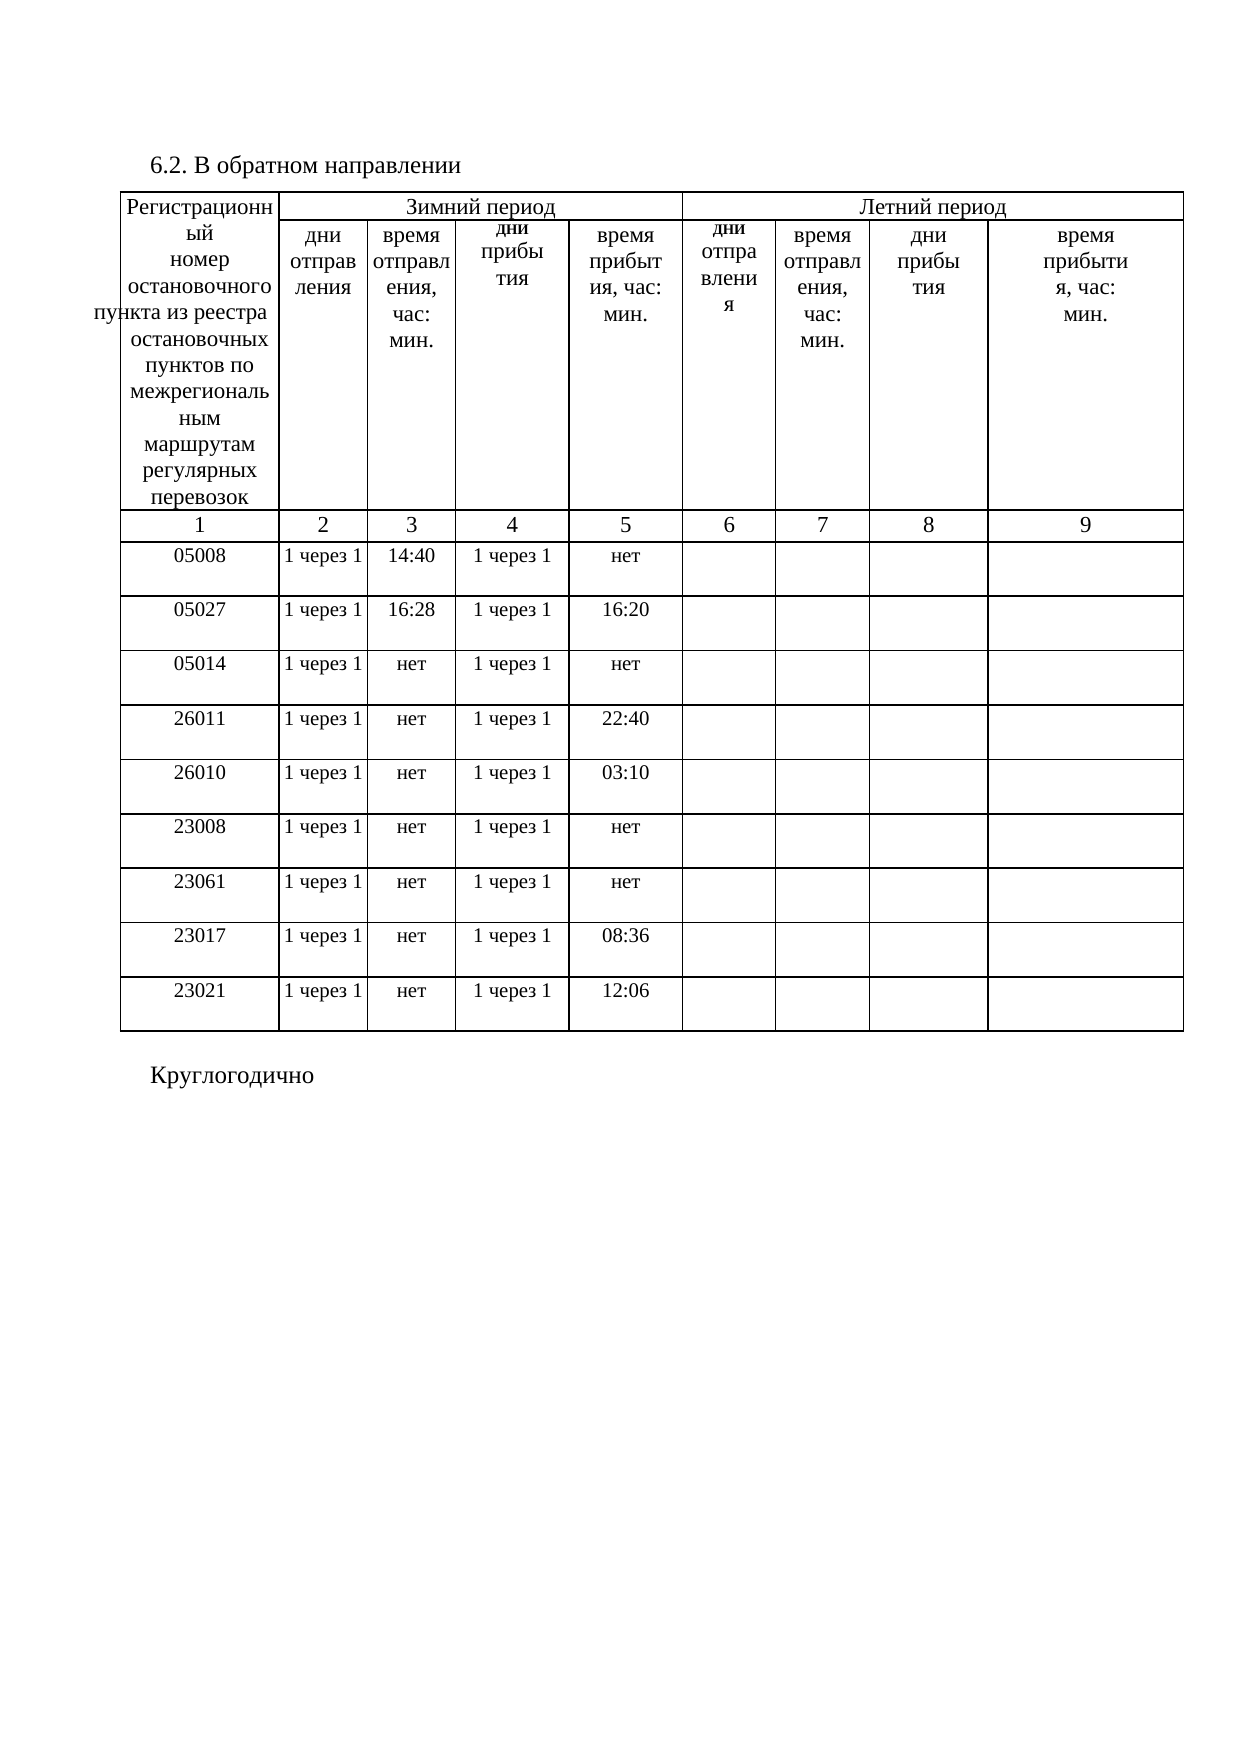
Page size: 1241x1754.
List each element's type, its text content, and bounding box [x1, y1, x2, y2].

table_cell 1 через 1 [456, 869, 568, 922]
table_cell 1 через 1 [280, 869, 367, 922]
table_cell [870, 597, 987, 650]
table_cell 05014 [121, 651, 278, 704]
table_cell 1 через 1 [456, 543, 568, 595]
table_cell [989, 978, 1183, 1030]
table_cell [989, 706, 1183, 758]
table_cell 9 [989, 511, 1183, 541]
table_cell время прибыт ия, час: мин. [570, 221, 682, 509]
table_cell нет [368, 978, 455, 1030]
table_cell 26011 [121, 706, 278, 758]
table_cell [870, 706, 987, 758]
table_cell нет [368, 923, 455, 976]
table_cell нет [368, 869, 455, 922]
table_cell 05008 [121, 543, 278, 595]
table_cell нет [368, 815, 455, 867]
table_cell время прибыти я, час: мин. [989, 221, 1183, 509]
table_cell [683, 869, 775, 922]
table_cell дни прибы тия [870, 221, 987, 509]
table_cell [683, 760, 775, 813]
table_cell 1 через 1 [280, 706, 367, 758]
table_cell [870, 815, 987, 867]
table_cell [870, 543, 987, 595]
table_cell [989, 923, 1183, 976]
table_cell 16:20 [570, 597, 682, 650]
table_cell [989, 543, 1183, 595]
table_cell [870, 923, 987, 976]
table_cell 7 [776, 511, 869, 541]
table_cell 1 через 1 [456, 760, 568, 813]
table_cell нет [570, 815, 682, 867]
table_cell 2 [280, 511, 367, 541]
table_cell нет [570, 651, 682, 704]
table_cell [683, 706, 775, 758]
table_cell 6 [683, 511, 775, 541]
table_cell [870, 651, 987, 704]
table_cell 03:10 [570, 760, 682, 813]
table_cell [989, 815, 1183, 867]
table_cell 14:40 [368, 543, 455, 595]
table_cell время отправл ения, час: мин. [368, 221, 455, 509]
table_cell 1 через 1 [280, 923, 367, 976]
table_cell [776, 978, 869, 1030]
table_cell [683, 543, 775, 595]
table_header Регистрационный номер остановочного пункта из реестра остановочных пунктов по межрегиональным маршрутам регулярных перевозок [121, 193, 278, 509]
table_header Летний период [683, 193, 1183, 219]
table_cell [989, 651, 1183, 704]
table_cell [776, 651, 869, 704]
table_cell 16:28 [368, 597, 455, 650]
table_cell 1 через 1 [280, 815, 367, 867]
table_cell [683, 651, 775, 704]
table_cell 22:40 [570, 706, 682, 758]
table_cell 23017 [121, 923, 278, 976]
table_cell [870, 978, 987, 1030]
text Круглогодично [150, 1061, 1090, 1089]
table_cell [683, 597, 775, 650]
table_cell [683, 978, 775, 1030]
table_cell 1 через 1 [456, 923, 568, 976]
table_cell [776, 869, 869, 922]
table_header Зимний период [280, 193, 682, 219]
table_cell [989, 597, 1183, 650]
text 6.2. В обратном направлении [150, 150, 1090, 179]
table_cell нет [368, 760, 455, 813]
table_cell дни отправ ления [280, 221, 367, 509]
table_cell 05027 [121, 597, 278, 650]
table_cell 12:06 [570, 978, 682, 1030]
table_cell 4 [456, 511, 568, 541]
table_cell [989, 869, 1183, 922]
table_cell [776, 706, 869, 758]
table_cell [776, 923, 869, 976]
table_cell 1 через 1 [280, 760, 367, 813]
table_cell 1 через 1 [456, 815, 568, 867]
table_cell 1 [121, 511, 278, 541]
table_cell [683, 815, 775, 867]
table_cell 8 [870, 511, 987, 541]
table_cell 26010 [121, 760, 278, 813]
table_cell 1 через 1 [280, 597, 367, 650]
table_cell [776, 760, 869, 813]
table_cell [870, 760, 987, 813]
table_cell 23008 [121, 815, 278, 867]
table_cell нет [368, 706, 455, 758]
table_cell нет [368, 651, 455, 704]
table_cell 1 через 1 [280, 978, 367, 1030]
table_cell 1 через 1 [280, 543, 367, 595]
table_cell время отправл ения, час: мин. [776, 221, 869, 509]
table_cell [870, 869, 987, 922]
table_cell [989, 760, 1183, 813]
table_cell 23061 [121, 869, 278, 922]
table_cell 1 через 1 [456, 978, 568, 1030]
table_cell 1 через 1 [456, 651, 568, 704]
table_cell [776, 543, 869, 595]
table_cell 1 через 1 [456, 706, 568, 758]
table_cell нет [570, 543, 682, 595]
table_cell ДНИ отпра влени я [683, 221, 775, 509]
table_cell [776, 815, 869, 867]
table_cell 3 [368, 511, 455, 541]
table_cell [776, 597, 869, 650]
table_cell 23021 [121, 978, 278, 1030]
table_cell [683, 923, 775, 976]
table_cell нет [570, 869, 682, 922]
table_cell 08:36 [570, 923, 682, 976]
table_cell ДНИ прибы тия [456, 221, 568, 509]
table_cell 1 через 1 [456, 597, 568, 650]
table_cell 5 [570, 511, 682, 541]
table_cell 1 через 1 [280, 651, 367, 704]
